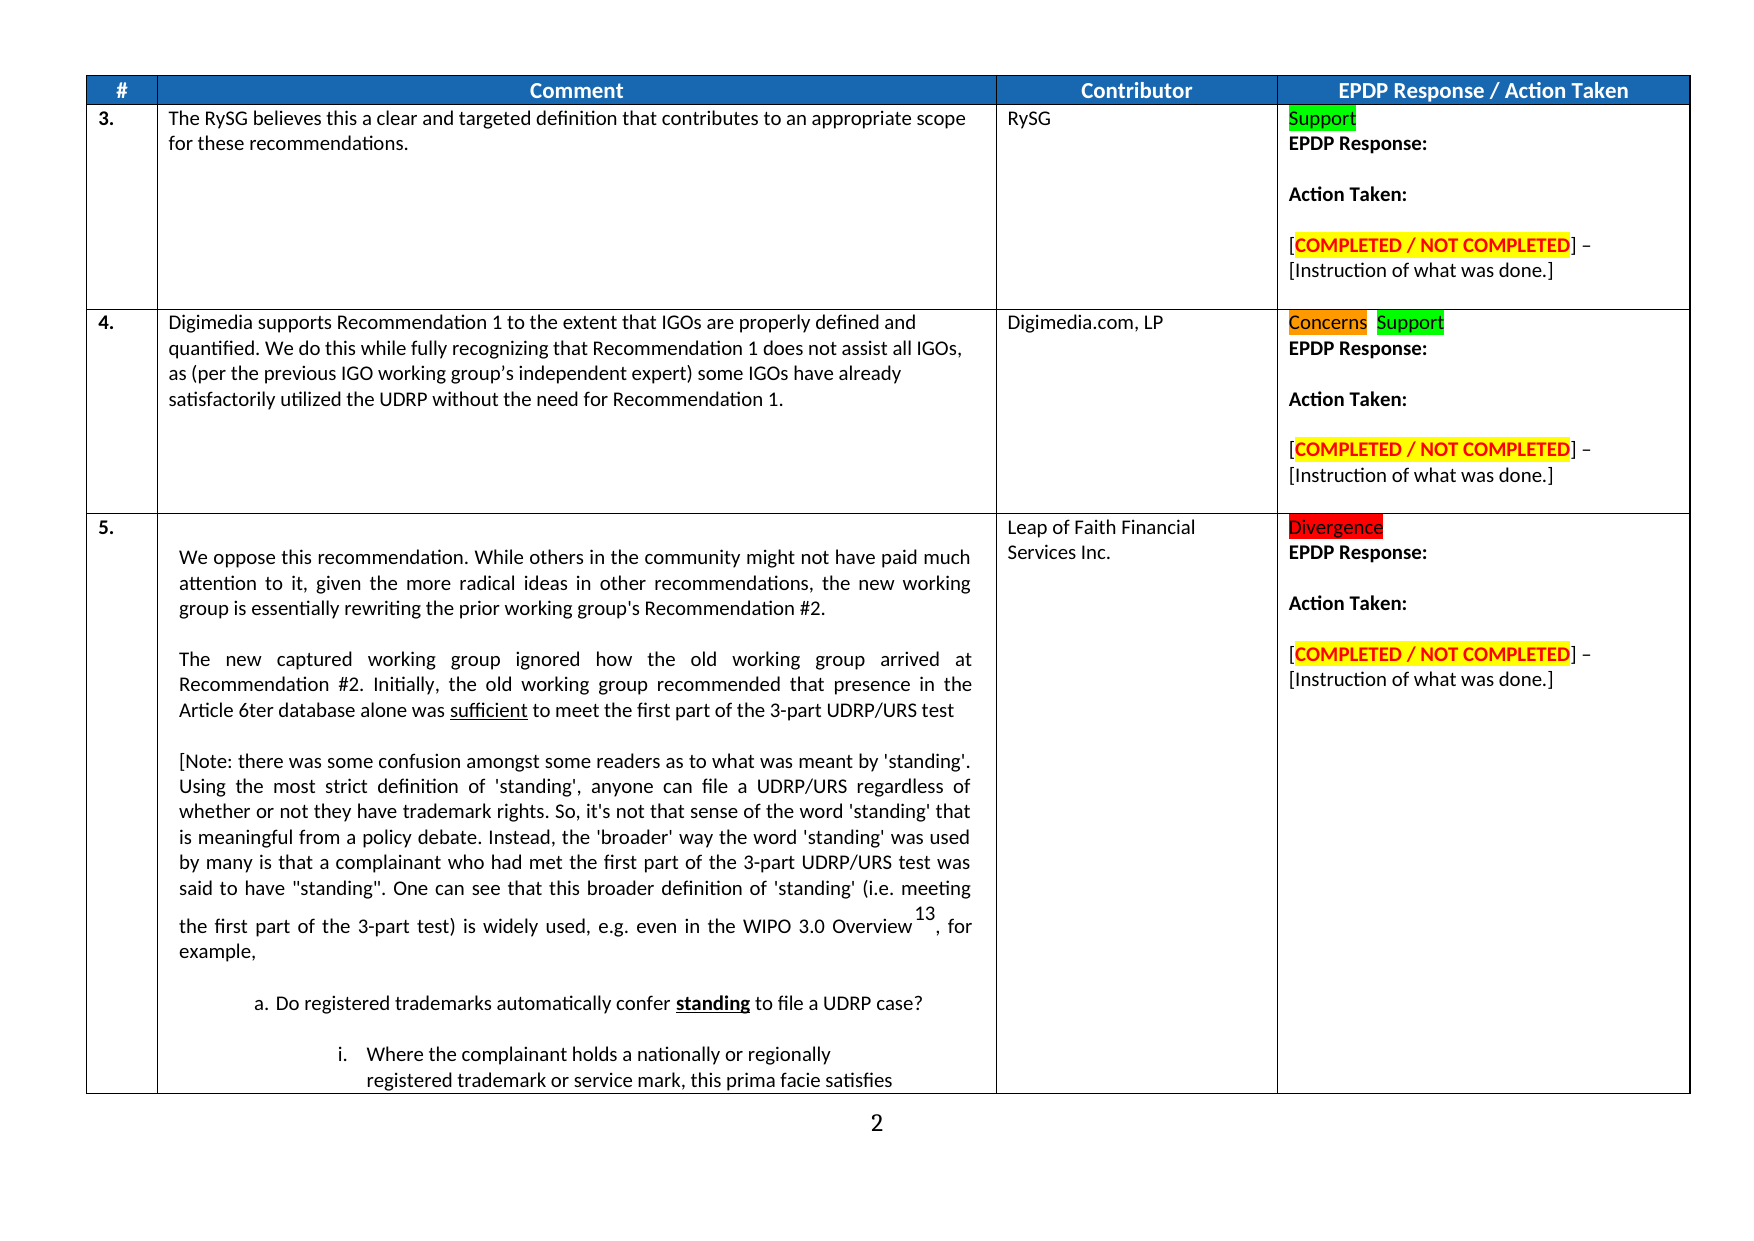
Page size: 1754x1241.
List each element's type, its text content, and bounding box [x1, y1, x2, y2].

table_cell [1278, 105, 1689, 308]
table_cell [158, 514, 996, 1092]
table_header EPDP Response / Action Taken [1278, 76, 1689, 104]
table_cell [87, 514, 157, 1092]
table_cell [1278, 514, 1689, 1092]
table_cell [87, 310, 157, 513]
table_cell The RySG believes this a clear and targeted definition that contributes to an appropriate scope for these recommendations. [158, 105, 996, 308]
table_cell Digimedia supports Recommendation 1 to the extent that IGOs are properly defined and quantified. We do this while fully recognizing that Recommendation 1 does not assist all IGOs, as (per the previous IGO working group’s independent expert) some IGOs have already satisfactorily utilized the UDRP without the need for Recommendation 1. [158, 310, 996, 513]
table_header # [87, 76, 157, 104]
table_header Contributor [997, 76, 1277, 104]
table_cell [87, 105, 157, 308]
table_cell Concerns Support EPDP Response: Action Taken: [COMPLETED / NOT COMPLETED] – [Instruction of what was done.] [1278, 310, 1689, 513]
table_cell Digimedia.com, LP [997, 310, 1277, 513]
table_cell RySG [997, 105, 1277, 308]
table_cell Leap of Faith Financial Services Inc. [997, 514, 1277, 1092]
table_header Comment [158, 76, 996, 104]
